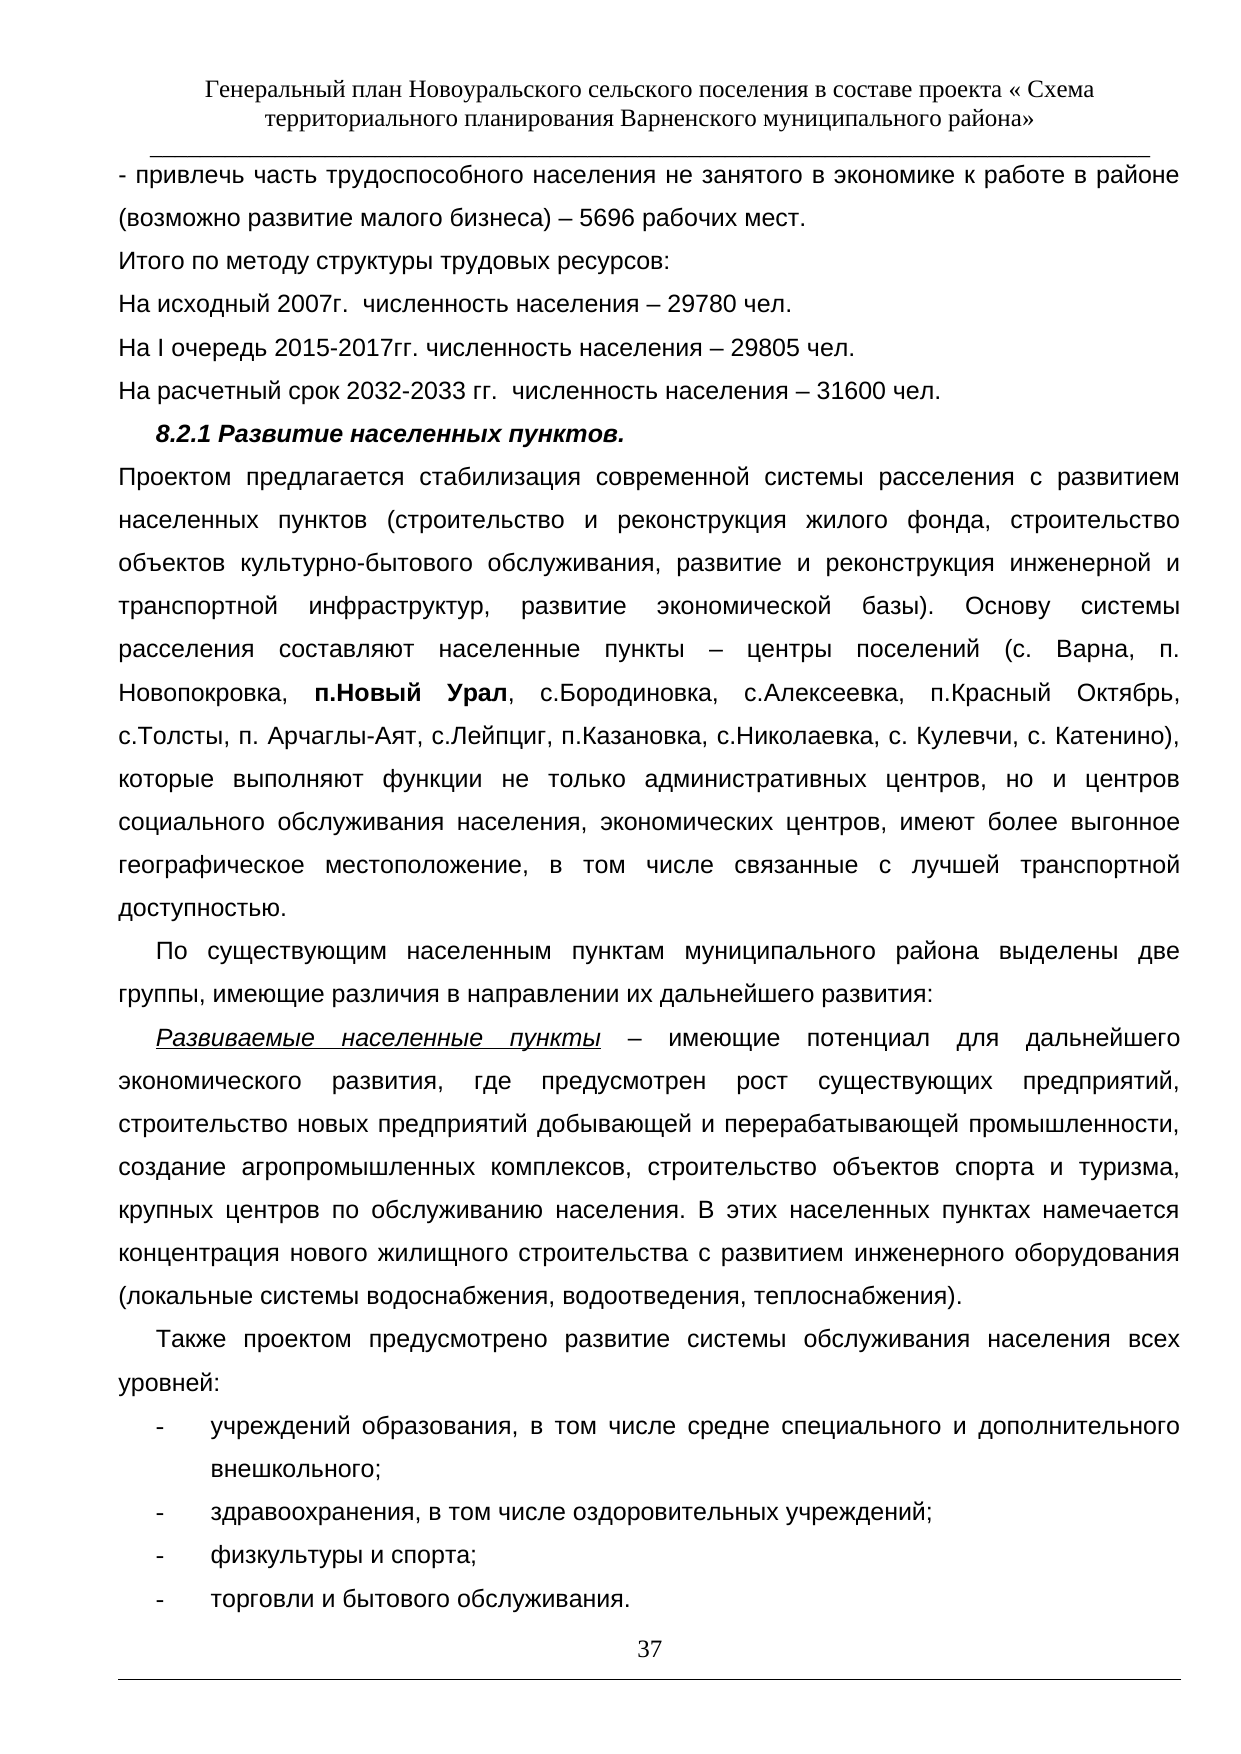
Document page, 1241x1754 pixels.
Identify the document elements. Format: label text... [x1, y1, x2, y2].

text По существующим населенным пунктам муниципального района выделены две группы, имеющие различия в направлении их дальнейшего развития: [118, 936, 1181, 1008]
text На расчетный срок 2032-2033 гг. численность населения – 31600 чел. [118, 376, 1181, 404]
text Также проектом предусмотрено развитие системы обслуживания населения всех уровней: [118, 1324, 1181, 1396]
list физкультуры и спорта; [156, 1540, 1181, 1569]
text - привлечь часть трудоспособного населения не занятого в экономике к работе в районе (возможно развитие малого бизнеса) – 5696 рабочих мест. [118, 160, 1181, 232]
list торговли и бытового обслуживания. [156, 1583, 1181, 1612]
text На I очередь 2015-2017гг. численность населения – 29805 чел. [118, 333, 1181, 361]
text Итого по методу структуры трудовых ресурсов: [118, 246, 1181, 275]
text На исходный 2007г. численность населения – 29780 чел. [118, 289, 1181, 318]
text Развиваемые населенные пункты – имеющие потенциал для дальнейшего экономического развития, где предусмотрен рост существующих предприятий, строительство новых предприятий добывающей и перерабатывающей промышленности, создание агропромышленных комплексов, строительство объектов спорта и туризма, крупных центров по обслуживанию населения. В этих населенных пунктах намечается концентрация нового жилищного строительства с развитием инженерного оборудования (локальные системы водоснабжения, водоотведения, теплоснабжения). [118, 1023, 1181, 1310]
list здравоохранения, в том числе оздоровительных учреждений; [156, 1497, 1181, 1526]
list учреждений образования, в том числе средне специального и дополнительного внешкольного; [156, 1411, 1181, 1483]
text 8.2.1 Развитие населенных пунктов. [118, 419, 1181, 448]
text Проектом предлагается стабилизация современной системы расселения с развитием населенных пунктов (строительство и реконструкция жилого фонда, строительство объектов культурно-бытового обслуживания, развитие и реконструкция инженерной и транспортной инфраструктур, развитие экономической базы). Основу системы расселения составляют населенные пункты – центры поселений (с. Варна, п. Новопокровка, п.Новый Урал, с.Бородиновка, с.Алексеевка, п.Красный Октябрь, с.Толсты, п. Арчаглы-Аят, с.Лейпциг, п.Казановка, с.Николаевка, с. Кулевчи, с. Катенино), которые выполняют функции не только административных центров, но и центров социального обслуживания населения, экономических центров, имеют более выгонное географическое местоположение, в том числе связанные с лучшей транспортной доступностью. [118, 462, 1181, 922]
